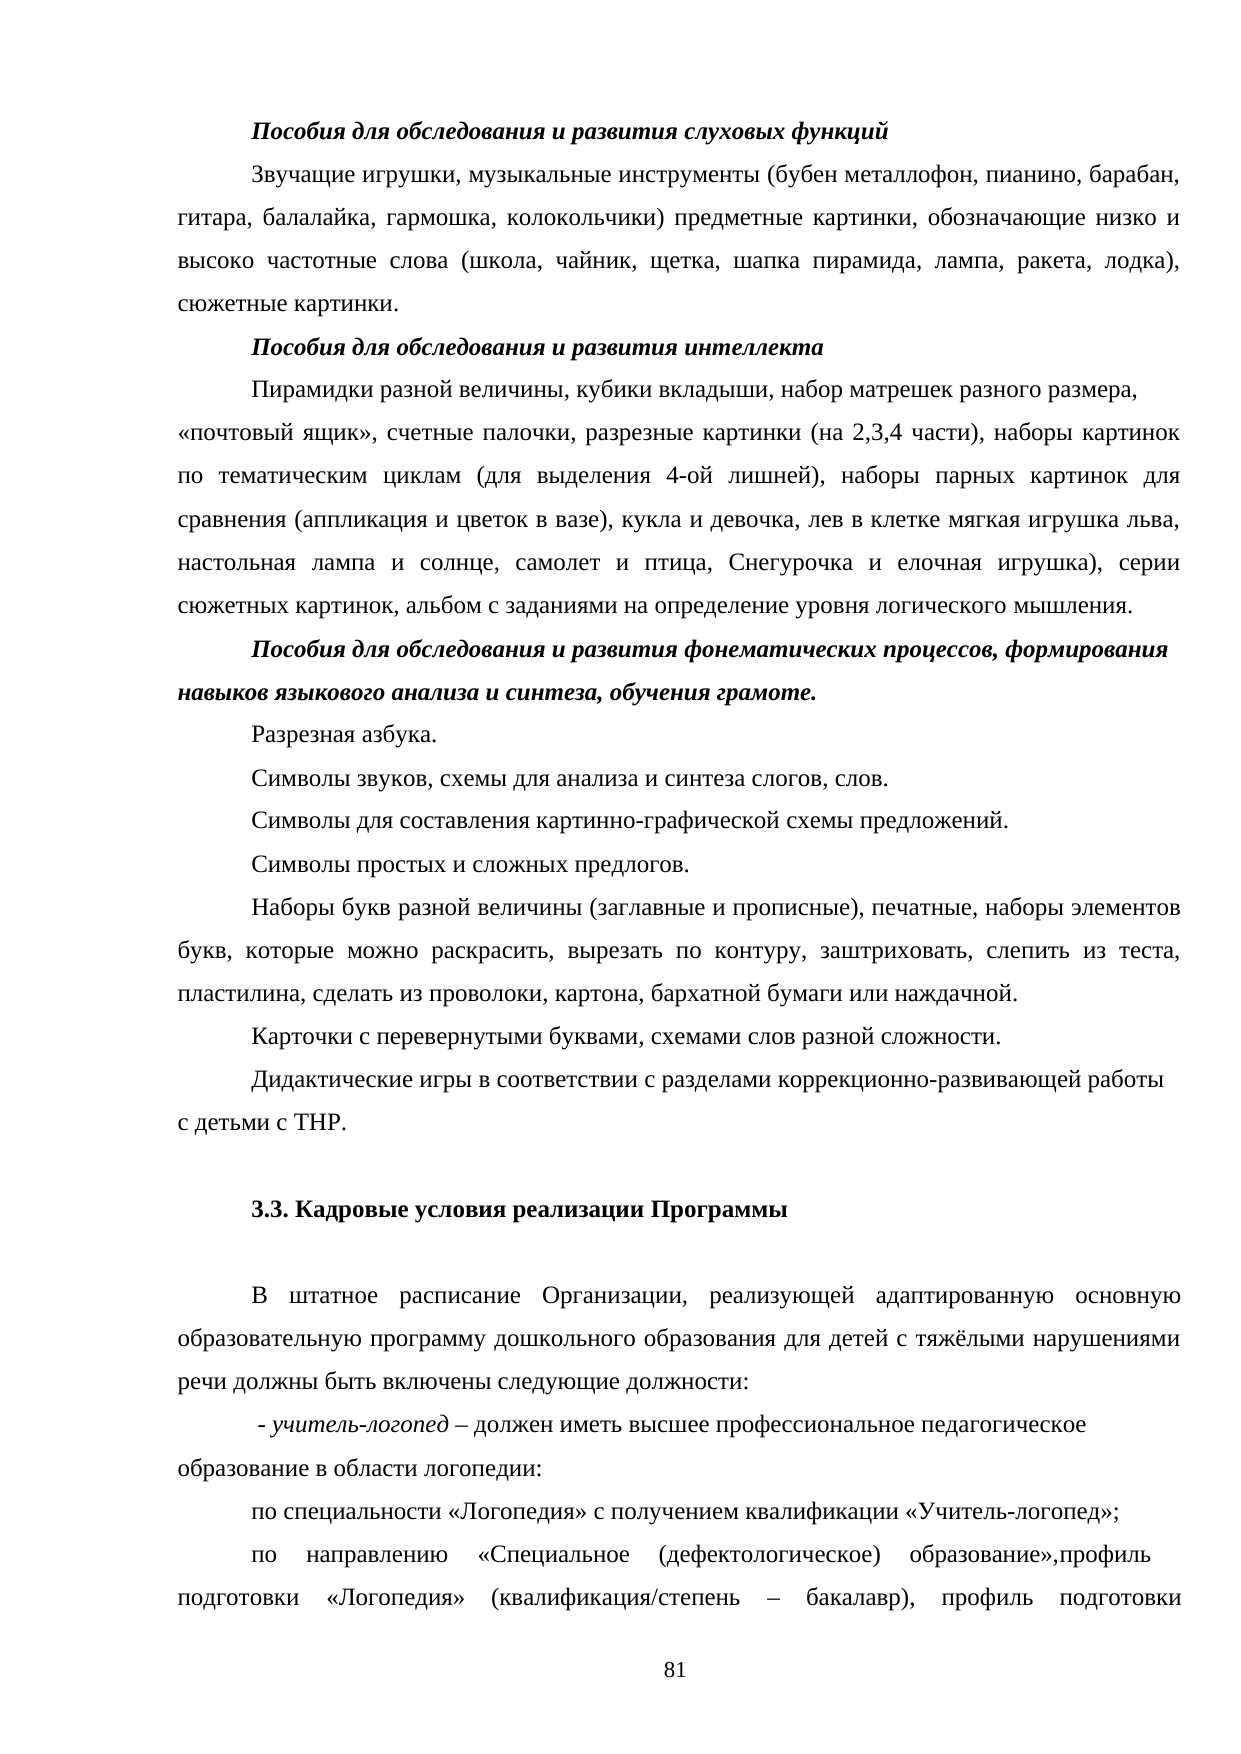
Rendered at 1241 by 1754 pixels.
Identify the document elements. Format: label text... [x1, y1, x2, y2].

text Наборы букв разной величины (заглавные и прописные), печатные, наборы элементов букв, которые можно раскрасить, вырезать по контуру, заштриховать, слепить из теста, пластилина, сделать из проволоки, картона, бархатной бумаги или наждачной. [177, 892, 1181, 1007]
text Дидактические игры в соответствии с разделами коррекционно-развивающей работы с детьми с ТНР. [177, 1064, 1170, 1136]
subtitle Пособия для обследования и развития фонематических процессов, формирования навыков языкового анализа и синтеза, обучения грамоте. [177, 634, 1194, 706]
subtitle Кадровые условия реализации Программы [177, 1194, 1194, 1223]
text Разрезная азбука. [251, 720, 1194, 748]
text - учитель-логопед – должен иметь высшее профессиональное педагогическое образование в области логопедии: [177, 1409, 1194, 1481]
text Карточки с перевернутыми буквами, схемами слов разной сложности. [251, 1021, 1194, 1050]
text Символы звуков, схемы для анализа и синтеза слогов, слов. [251, 763, 1194, 791]
subtitle Пособия для обследования и развития интеллекта [251, 332, 1194, 361]
text по специальности «Логопедия» с получением квалификации «Учитель-логопед»; [251, 1496, 1194, 1524]
text по направлению «Специальное (дефектологическое) образование», профиль подготовки «Логопедия» (квалификация/степень – бакалавр), профиль подготовки [177, 1539, 1182, 1611]
text Пирамидки разной величины, кубики вкладыши, набор матрешек разного размера, [251, 374, 1194, 403]
subtitle Пособия для обследования и развития слуховых функций [251, 116, 1194, 145]
text «почтовый ящик», счетные палочки, разрезные картинки (на 2,3,4 части), наборы картинок по тематическим циклам (для выделения 4-ой лишней), наборы парных картинок для сравнения (аппликация и цветок в вазе), кукла и девочка, лев в клетке мягкая игрушка льва, настольная лампа и солнце, самолет и птица, Снегурочка и елочная игрушка), серии сюжетных картинок, альбом с заданиями на определение уровня логического мышления. [177, 417, 1181, 619]
text Звучащие игрушки, музыкальные инструменты (бубен металлофон, пианино, барабан, гитара, балалайка, гармошка, колокольчики) предметные картинки, обозначающие низко и высоко частотные слова (школа, чайник, щетка, шапка пирамида, лампа, ракета, лодка), сюжетные картинки. [177, 159, 1181, 317]
text В штатное расписание Организации, реализующей адаптированную основную образовательную программу дошкольного образования для детей с тяжёлыми нарушениями речи должны быть включены следующие должности: [177, 1280, 1181, 1395]
text Символы для составления картинно-графической схемы предложений. Символы простых и сложных предлогов. [251, 806, 1011, 877]
